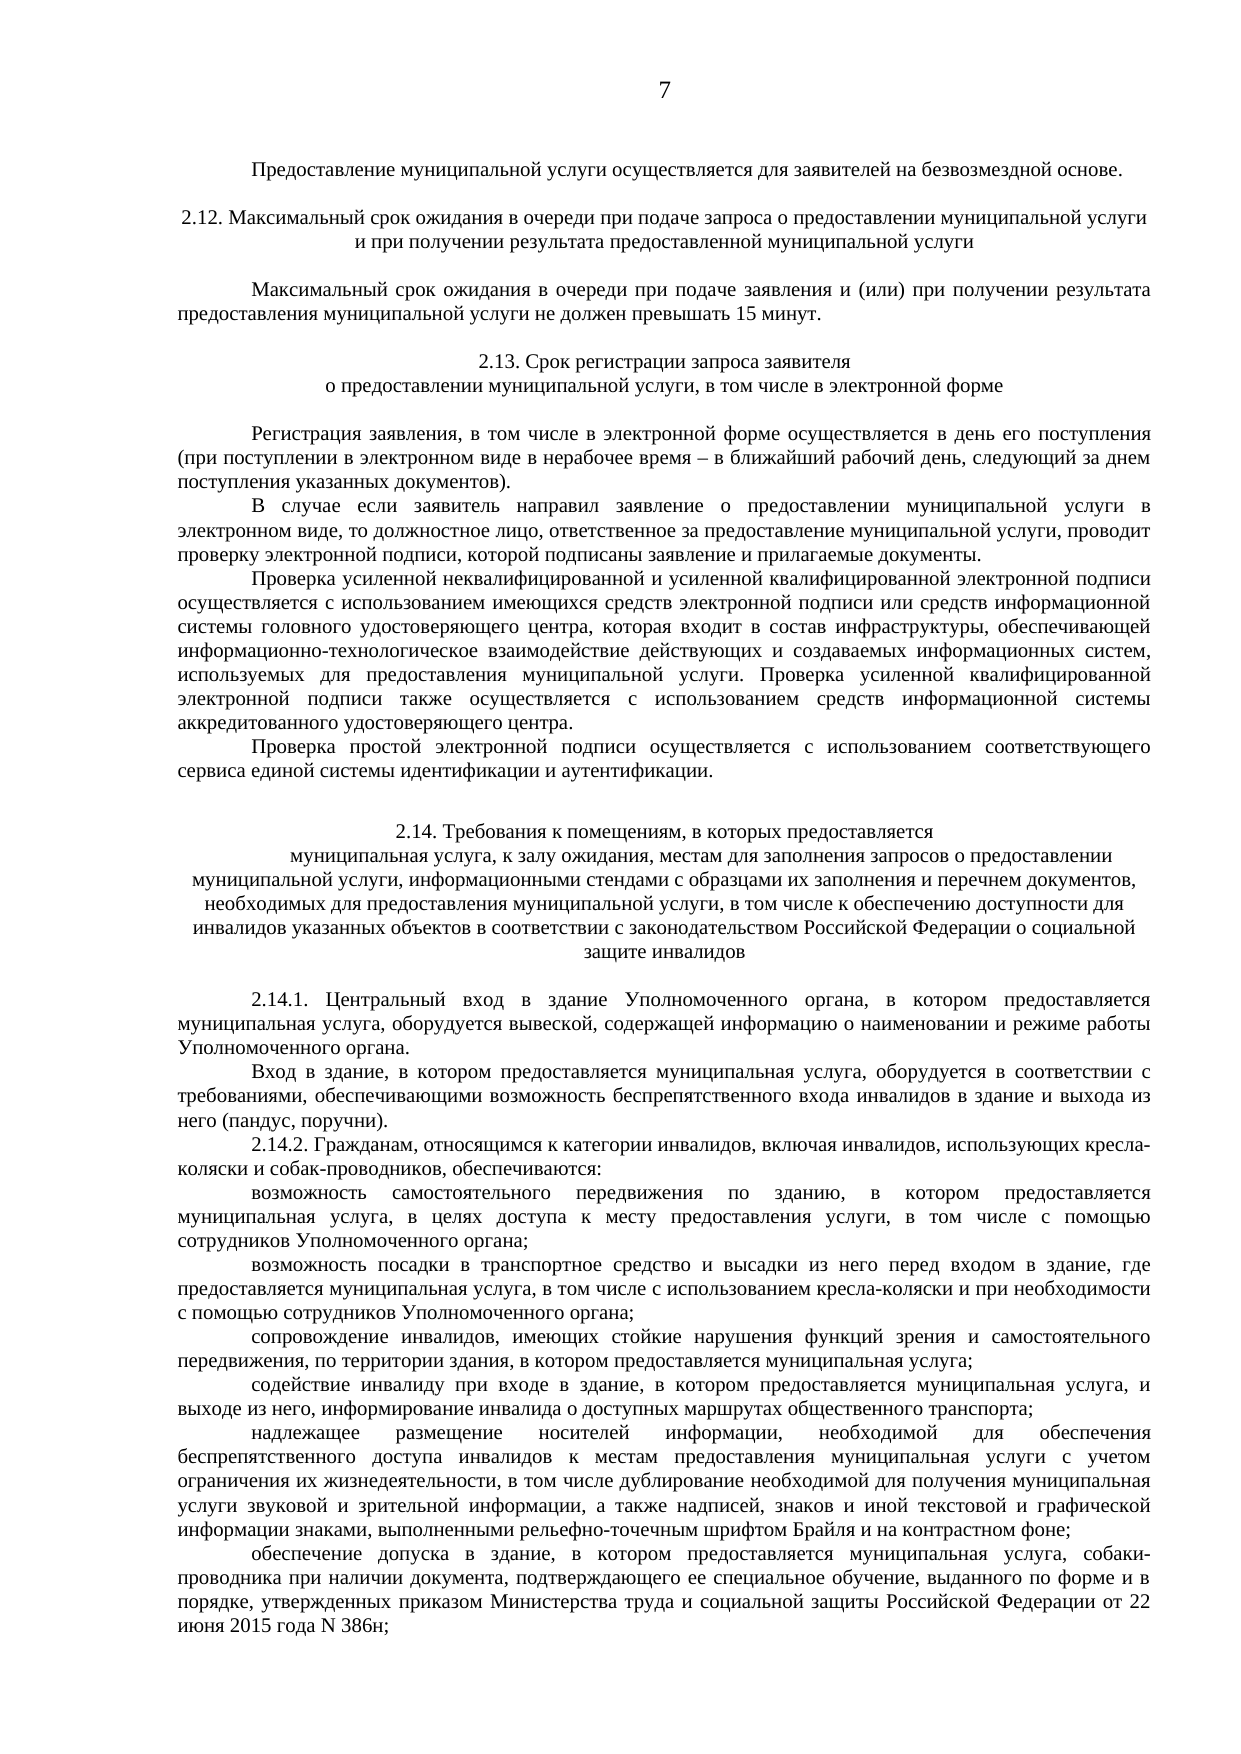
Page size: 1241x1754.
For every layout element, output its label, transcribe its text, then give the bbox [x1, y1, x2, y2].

text 2.14.2. Гражданам, относящимся к категории инвалидов, включая инвалидов, использующих кресла-коляски и собак-проводников, обеспечиваются: [177, 1132, 1152, 1180]
text о предоставлении муниципальной услуги, в том числе в электронной форме [177, 373, 1152, 397]
text содействие инвалиду при входе в здание, в котором предоставляется муниципальная услуга, и выходе из него, информирование инвалида о доступных маршрутах общественного транспорта; [177, 1372, 1152, 1420]
text Вход в здание, в котором предоставляется муниципальная услуга, оборудуется в соответствии с требованиями, обеспечивающими возможность беспрепятственного входа инвалидов в здание и выхода из него (пандус, поручни). [177, 1059, 1152, 1132]
text Проверка простой электронной подписи осуществляется с использованием соответствующего сервиса единой системы идентификации и аутентификации. [177, 734, 1152, 782]
text Проверка усиленной неквалифицированной и усиленной квалифицированной электронной подписи осуществляется с использованием имеющихся средств электронной подписи или средств информационной системы головного удостоверяющего центра, которая входит в состав инфраструктуры, обеспечивающей информационно-технологическое взаимодействие действующих и создаваемых информационных систем, используемых для предоставления муниципальной услуги. Проверка усиленной квалифицированной электронной подписи также осуществляется с использованием средств информационной системы аккредитованного удостоверяющего центра. [177, 566, 1152, 734]
text муниципальная услуга, к залу ожидания, местам для заполнения запросов о предоставлении муниципальной услуги, информационными стендами с образцами их заполнения и перечнем документов, необходимых для предоставления муниципальной услуги, в том числе к обеспечению доступности для инвалидов указанных объектов в соответствии с законодательством Российской Федерации о социальной защите инвалидов [177, 843, 1152, 963]
subtitle 2.12. Максимальный срок ожидания в очереди при подаче запроса о предоставлении муниципальной услуги и при получении результата предоставленной муниципальной услуги [177, 205, 1152, 253]
text возможность самостоятельного передвижения по зданию, в котором предоставляется муниципальная услуга, в целях доступа к месту предоставления услуги, в том числе с помощью сотрудников Уполномоченного органа; [177, 1180, 1152, 1252]
text Максимальный срок ожидания в очереди при подаче заявления и (или) при получении результата предоставления муниципальной услуги не должен превышать 15 минут. [177, 277, 1152, 325]
text Регистрация заявления, в том числе в электронной форме осуществляется в день его поступления (при поступлении в электронном виде в нерабочее время – в ближайший рабочий день, следующий за днем поступления указанных документов). [177, 421, 1152, 493]
text 2.13. Срок регистрации запроса заявителя [177, 349, 1152, 373]
text возможность посадки в транспортное средство и высадки из него перед входом в здание, где предоставляется муниципальная услуга, в том числе с использованием кресла-коляски и при необходимости с помощью сотрудников Уполномоченного органа; [177, 1252, 1152, 1324]
text обеспечение допуска в здание, в котором предоставляется муниципальная услуга, собаки-проводника при наличии документа, подтверждающего ее специальное обучение, выданного по форме и в порядке, утвержденных приказом Министерства труда и социальной защиты Российской Федерации от 22 июня 2015 года N 386н; [177, 1541, 1152, 1637]
text В случае если заявитель направил заявление о предоставлении муниципальной услуги в электронном виде, то должностное лицо, ответственное за предоставление муниципальной услуги, проводит проверку электронной подписи, которой подписаны заявление и прилагаемые документы. [177, 493, 1152, 566]
text Предоставление муниципальной услуги осуществляется для заявителей на безвозмездной основе. [177, 157, 1152, 181]
subtitle 2.14. Требования к помещениям, в которых предоставляется [177, 819, 1152, 843]
text надлежащее размещение носителей информации, необходимой для обеспечения беспрепятственного доступа инвалидов к местам предоставления муниципальная услуги с учетом ограничения их жизнедеятельности, в том числе дублирование необходимой для получения муниципальная услуги звуковой и зрительной информации, а также надписей, знаков и иной текстовой и графической информации знаками, выполненными рельефно-точечным шрифтом Брайля и на контрастном фоне; [177, 1420, 1152, 1541]
text сопровождение инвалидов, имеющих стойкие нарушения функций зрения и самостоятельного передвижения, по территории здания, в котором предоставляется муниципальная услуга; [177, 1324, 1152, 1372]
text 2.14.1. Центральный вход в здание Уполномоченного органа, в котором предоставляется муниципальная услуга, оборудуется вывеской, содержащей информацию о наименовании и режиме работы Уполномоченного органа. [177, 987, 1152, 1059]
